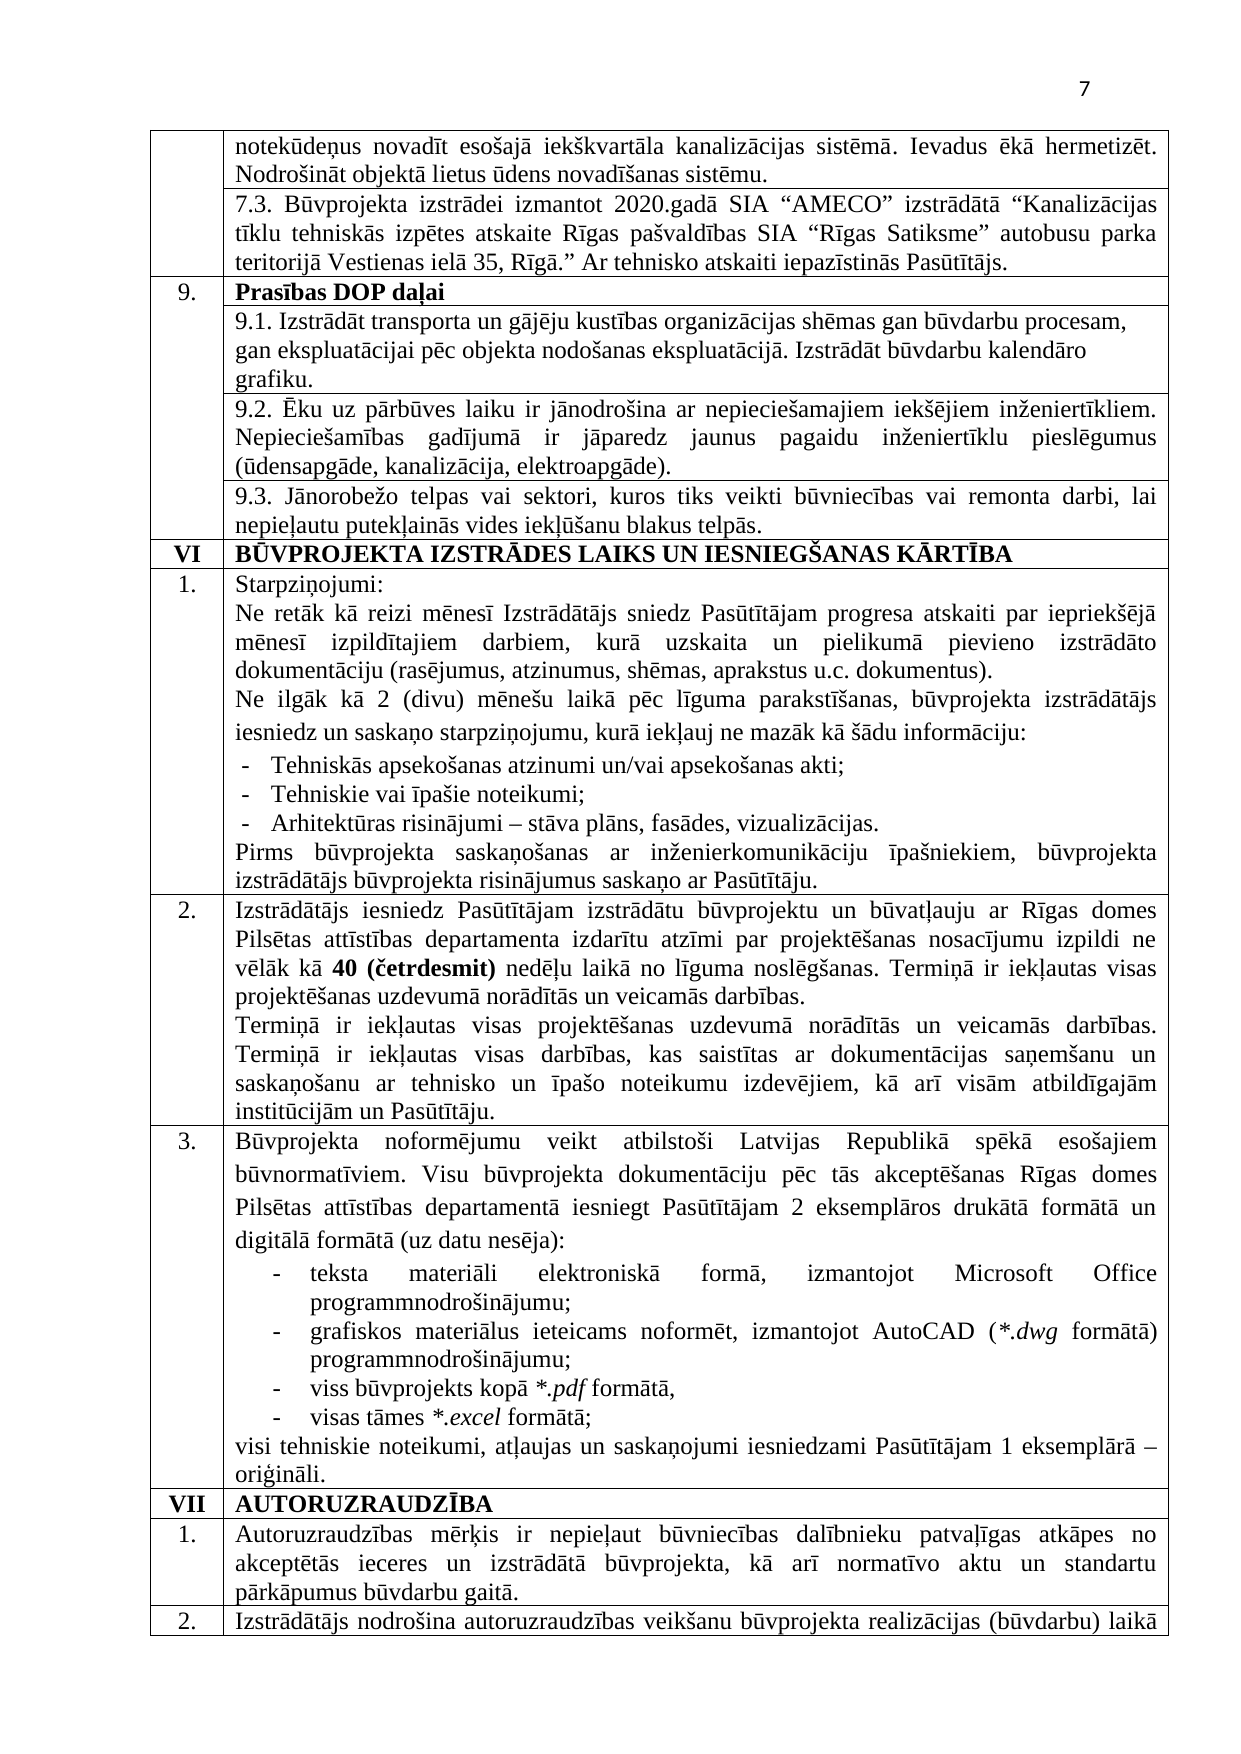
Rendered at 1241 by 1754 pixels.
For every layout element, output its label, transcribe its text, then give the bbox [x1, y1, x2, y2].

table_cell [224, 1606, 1168, 1635]
table_cell Autoruzraudzības mērķis ir nepieļaut būvniecības dalībnieku patvaļīgas atkāpes no akceptētās ieceres un izstrādātā būvprojekta, kā arī normatīvo aktu un standartu pārkāpumus būvdarbu gaitā. [224, 1519, 1168, 1605]
table_cell VII [151, 1489, 223, 1518]
table_cell Izstrādātājs iesniedz Pasūtītājam izstrādātu būvprojektu un būvatļauju ar Rīgas domes Pilsētas attīstības departamenta izdarītu atzīmi par projektēšanas nosacījumu izpildi ne vēlāk kā 40 (četrdesmit) nedēļu laikā no līguma noslēgšanas. Termiņā ir iekļautas visas projektēšanas uzdevumā norādītās un veicamās darbības. Termiņā ir iekļautas visas projektēšanas uzdevumā norādītās un veicamās darbības. Termiņā ir iekļautas visas darbības, kas saistītas ar dokumentācijas saņemšanu un saskaņošanu ar tehnisko un īpašo noteikumu izdevējiem, kā arī visām atbildīgajām institūcijām un Pasūtītāju. [224, 895, 1168, 1125]
table_cell Prasības DOP daļai [224, 277, 1168, 305]
table_cell 1. [151, 569, 223, 894]
table_cell 3. [151, 1126, 223, 1488]
table_cell Būvprojekta noformējumu veikt atbilstoši Latvijas Republikā spēkā esošajiem būvnormatīviem. Visu būvprojekta dokumentāciju pēc tās akceptēšanas Rīgas domes Pilsētas attīstības departamentā iesniegt Pasūtītājam 2 eksemplāros drukātā formātā un digitālā formātā (uz datu nesēja): teksta materiāli elektroniskā formā, izmantojot Microsoft Office programmnodrošinājumu; grafiskos materiālus ieteicams noformēt, izmantojot AutoCAD (*.dwg formātā) programmnodrošinājumu; viss būvprojekts kopā *.pdf formātā, visas tāmes *.excel formātā; visi tehniskie noteikumi, atļaujas un saskaņojumi iesniedzami Pasūtītājam 1 eksemplārā – oriģināli. [224, 1126, 1168, 1488]
table_cell 9.3. Jānorobežo telpas vai sektori, kuros tiks veikti būvniecības vai remonta darbi, lai nepieļautu putekļainās vides iekļūšanu blakus telpās. [224, 481, 1168, 538]
table_cell VI [151, 540, 223, 568]
table_cell 9.1. Izstrādāt transporta un gājēju kustības organizācijas shēmas gan būvdarbu procesam, gan ekspluatācijai pēc objekta nodošanas ekspluatācijā. Izstrādāt būvdarbu kalendāro grafiku. [224, 306, 1168, 393]
table_cell 2. [151, 895, 223, 1125]
table_cell BŪVPROJEKTA IZSTRĀDES LAIKS UN IESNIEGŠANAS KĀRTĪBA [224, 540, 1168, 568]
table_cell AUTORUZRAUDZĪBA [224, 1489, 1168, 1518]
table_cell 9.2. Ēku uz pārbūves laiku ir jānodrošina ar nepieciešamajiem iekšējiem inženiertīkliem. Nepieciešamības gadījumā ir jāparedz jaunus pagaidu inženiertīklu pieslēgumus (ūdensapgāde, kanalizācija, elektroapgāde). [224, 394, 1168, 480]
table_cell 9. [151, 277, 223, 538]
table_cell 1. [151, 1519, 223, 1605]
table_cell 2. [151, 1606, 223, 1635]
table_cell 7.3. Būvprojekta izstrādei izmantot 2020.gadā SIA “AMECO” izstrādātā “Kanalizācijas tīklu tehniskās izpētes atskaite Rīgas pašvaldības SIA “Rīgas Satiksme” autobusu parka teritorijā Vestienas ielā 35, Rīgā.” Ar tehnisko atskaiti iepazīstinās Pasūtītājs. [224, 189, 1168, 276]
table_cell Starpziņojumi: Ne retāk kā reizi mēnesī Izstrādātājs sniedz Pasūtītājam progresa atskaiti par iepriekšējā mēnesī izpildītajiem darbiem, kurā uzskaita un pielikumā pievieno izstrādāto dokumentāciju (rasējumus, atzinumus, shēmas, aprakstus u.c. dokumentus). Ne ilgāk kā 2 (divu) mēnešu laikā pēc līguma parakstīšanas, būvprojekta izstrādātājs iesniedz un saskaņo starpziņojumu, kurā iekļauj ne mazāk kā šādu informāciju: Tehniskās apsekošanas atzinumi un/vai apsekošanas akti; Tehniskie vai īpašie noteikumi; Arhitektūras risinājumi – stāva plāns, fasādes, vizualizācijas. Pirms būvprojekta saskaņošanas ar inženierkomunikāciju īpašniekiem, būvprojekta izstrādātājs būvprojekta risinājumus saskaņo ar Pasūtītāju. [224, 569, 1168, 894]
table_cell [224, 131, 1168, 188]
